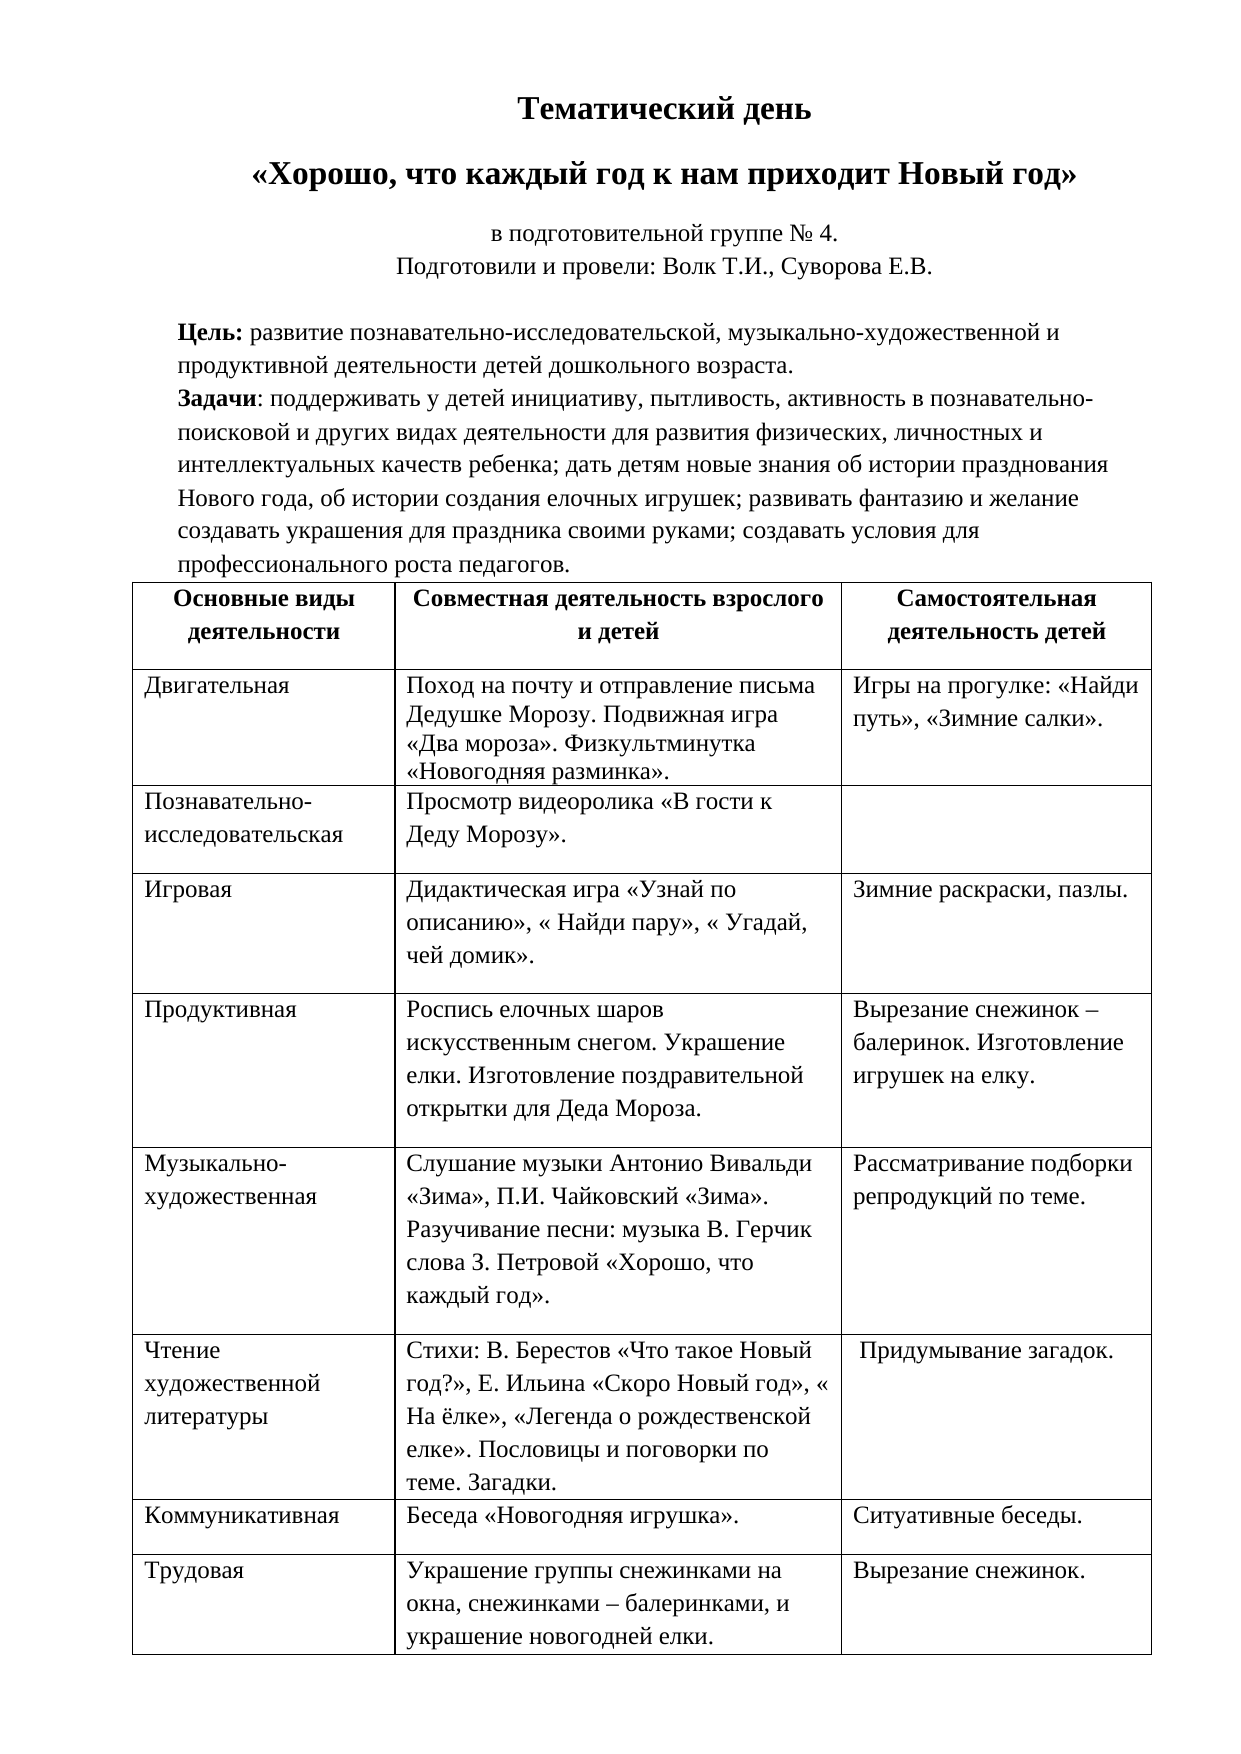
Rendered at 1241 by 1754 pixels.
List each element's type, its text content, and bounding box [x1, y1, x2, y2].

table_header Основные виды деятельности [133, 583, 394, 669]
table_cell Вырезание снежинок – балеринок. Изготовление игрушек на елку. [842, 994, 1151, 1147]
table_cell Чтение художественной литературы [133, 1335, 394, 1499]
table_cell Дидактическая игра «Узнай по описанию», « Найди пару», « Угадай, чей домик». [396, 874, 841, 993]
table_cell Двигательная [133, 670, 394, 785]
table_cell Украшение группы снежинками на окна, снежинками – балеринками, и украшение новогодней елки. [396, 1555, 841, 1653]
table_cell [842, 786, 1151, 873]
text Цель: развитие познавательно-исследовательской, музыкально-художественной и продуктивной деятельности детей дошкольного возраста. [177, 317, 1152, 379]
table_cell Трудовая [133, 1555, 394, 1653]
text в подготовительной группе № 4. Подготовили и провели: Волк Т.И., Суворова Е.В. [177, 218, 1152, 280]
table_cell Поход на почту и отправление письма Дедушке Морозу. Подвижная игра «Два мороза». Физкультминутка «Новогодняя разминка». [396, 670, 841, 785]
table_cell Рассматривание подборки репродукций по теме. [842, 1148, 1151, 1334]
table_cell Вырезание снежинок. [842, 1555, 1151, 1653]
table_cell Стихи: В. Берестов «Что такое Новый год?», Е. Ильина «Скоро Новый год», « На ёлке», «Легенда о рождественской елке». Пословицы и поговорки по теме. Загадки. [396, 1335, 841, 1499]
table_header Совместная деятельность взрослого и детей [396, 583, 841, 669]
table_cell Игровая [133, 874, 394, 993]
table_cell Слушание музыки Антонио Вивальди «Зима», П.И. Чайковский «Зима». Разучивание песни: музыка В. Герчик слова З. Петровой «Хорошо, что каждый год». [396, 1148, 841, 1334]
table_cell Познавательно-исследовательская [133, 786, 394, 873]
table_cell Игры на прогулке: «Найди путь», «Зимние салки». [842, 670, 1151, 785]
text Тематический день [177, 89, 1152, 127]
table_cell Беседа «Новогодняя игрушка». [396, 1500, 841, 1554]
text «Хорошо, что каждый год к нам приходит Новый год» [177, 153, 1152, 192]
table_cell Придумывание загадок. [842, 1335, 1151, 1499]
table_cell Музыкально-художественная [133, 1148, 394, 1334]
table_cell Ситуативные беседы. [842, 1500, 1151, 1554]
text Задачи: поддерживать у детей инициативу, пытливость, активность в познавательно-поисковой и других видах деятельности для развития физических, личностных и интеллектуальных качеств ребенка; дать детям новые знания об истории празднования Нового года, об истории создания елочных игрушек; развивать фантазию и желание создавать украшения для праздника своими руками; создавать условия для профессионального роста педагогов. [177, 383, 1152, 577]
table_header Самостоятельная деятельность детей [842, 583, 1151, 669]
table_cell Роспись елочных шаров искусственным снегом. Украшение елки. Изготовление поздравительной открытки для Деда Мороза. [396, 994, 841, 1147]
table_cell Продуктивная [133, 994, 394, 1147]
table_cell Просмотр видеоролика «В гости к Деду Морозу». [396, 786, 841, 873]
table_cell Зимние раскраски, пазлы. [842, 874, 1151, 993]
table_cell Коммуникативная [133, 1500, 394, 1554]
